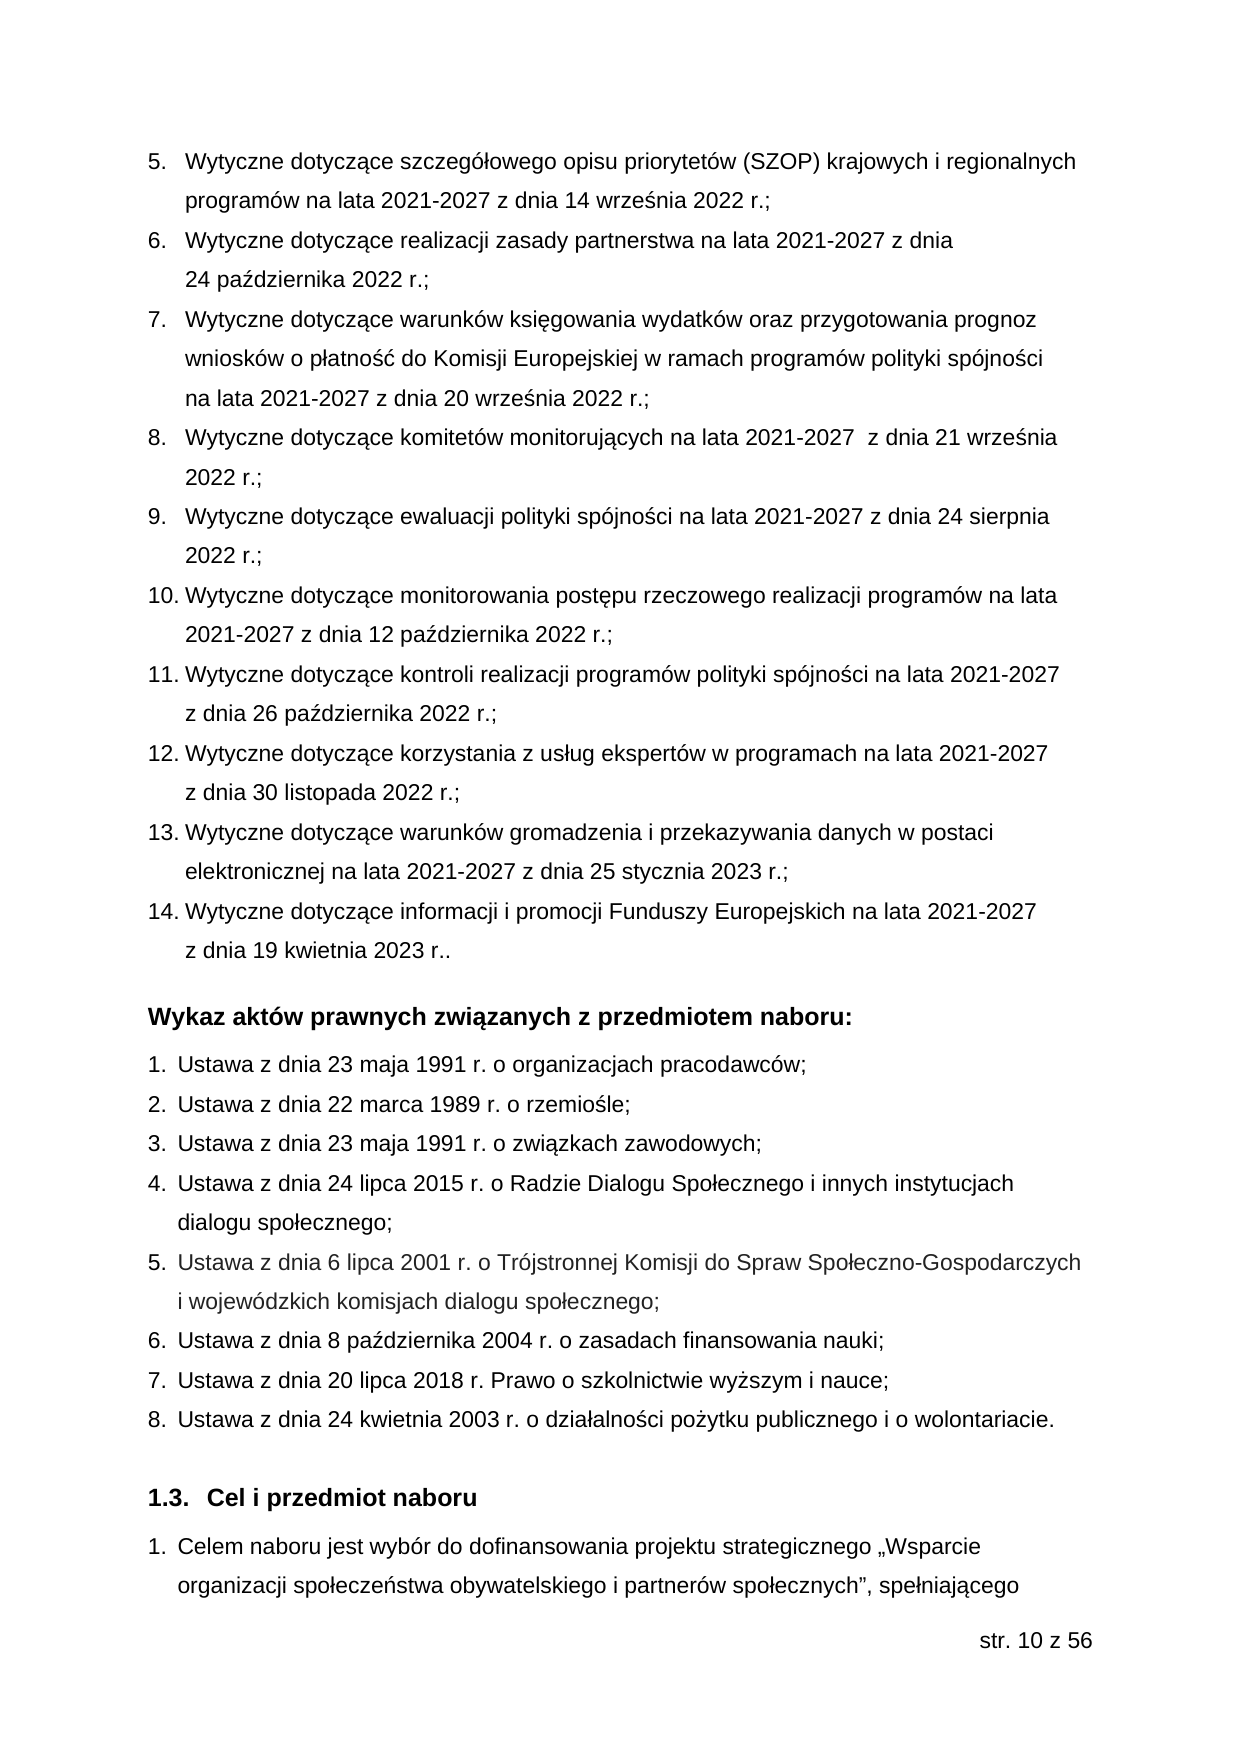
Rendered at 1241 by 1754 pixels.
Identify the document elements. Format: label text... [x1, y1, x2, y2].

list Ustawa z dnia 24 kwietnia 2003 r. o działalności pożytku publicznego i o wolontariacie. [148, 1406, 1093, 1433]
list Wytyczne dotyczące warunków gromadzenia i przekazywania danych w postaci elektronicznej na lata 2021-2027 z dnia 25 stycznia 2023 r.; [148, 819, 1093, 884]
list Wytyczne dotyczące informacji i promocji Funduszy Europejskich na lata 2021-2027 z dnia 19 kwietnia 2023 r.. [148, 898, 1093, 963]
list Ustawa z dnia 6 lipca 2001 r. o Trójstronnej Komisji do Spraw Społeczno-Gospodarczych i wojewódzkich komisjach dialogu społecznego; [148, 1248, 1093, 1314]
list Ustawa z dnia 8 października 2004 r. o zasadach finansowania nauki; [148, 1327, 1093, 1354]
list Ustawa z dnia 20 lipca 2018 r. Prawo o szkolnictwie wyższym i nauce; [148, 1367, 1093, 1393]
list Wytyczne dotyczące realizacji zasady partnerstwa na lata 2021-2027 z dnia 24 października 2022 r.; [148, 227, 1093, 292]
list Ustawa z dnia 24 lipca 2015 r. o Radzie Dialogu Społecznego i innych instytucjach dialogu społecznego; [148, 1169, 1093, 1235]
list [148, 1533, 1093, 1598]
list Ustawa z dnia 23 maja 1991 r. o organizacjach pracodawców; [148, 1051, 1093, 1077]
list Wytyczne dotyczące korzystania z usług ekspertów w programach na lata 2021-2027 z dnia 30 listopada 2022 r.; [148, 740, 1093, 806]
list Wytyczne dotyczące monitorowania postępu rzeczowego realizacji programów na lata 2021-2027 z dnia 12 października 2022 r.; [148, 582, 1093, 648]
list Wytyczne dotyczące warunków księgowania wydatków oraz przygotowania prognoz wniosków o płatność do Komisji Europejskiej w ramach programów polityki spójności na lata 2021-2027 z dnia 20 września 2022 r.; [148, 306, 1093, 411]
text Cel i przedmiot naboru [148, 1483, 1093, 1512]
list Wytyczne dotyczące komitetów monitorujących na lata 2021-2027 z dnia 21 września 2022 r.; [148, 424, 1093, 490]
list Wytyczne dotyczące szczegółowego opisu priorytetów (SZOP) krajowych i regionalnych programów na lata 2021-2027 z dnia 14 września 2022 r.; [148, 148, 1093, 213]
list Wytyczne dotyczące kontroli realizacji programów polityki spójności na lata 2021-2027 z dnia 26 października 2022 r.; [148, 661, 1093, 727]
list Wytyczne dotyczące ewaluacji polityki spójności na lata 2021-2027 z dnia 24 sierpnia 2022 r.; [148, 503, 1093, 569]
list Ustawa z dnia 22 marca 1989 r. o rzemiośle; [148, 1091, 1093, 1117]
list Ustawa z dnia 23 maja 1991 r. o związkach zawodowych; [148, 1130, 1093, 1156]
text Wykaz aktów prawnych związanych z przedmiotem naboru: [148, 1002, 1093, 1030]
